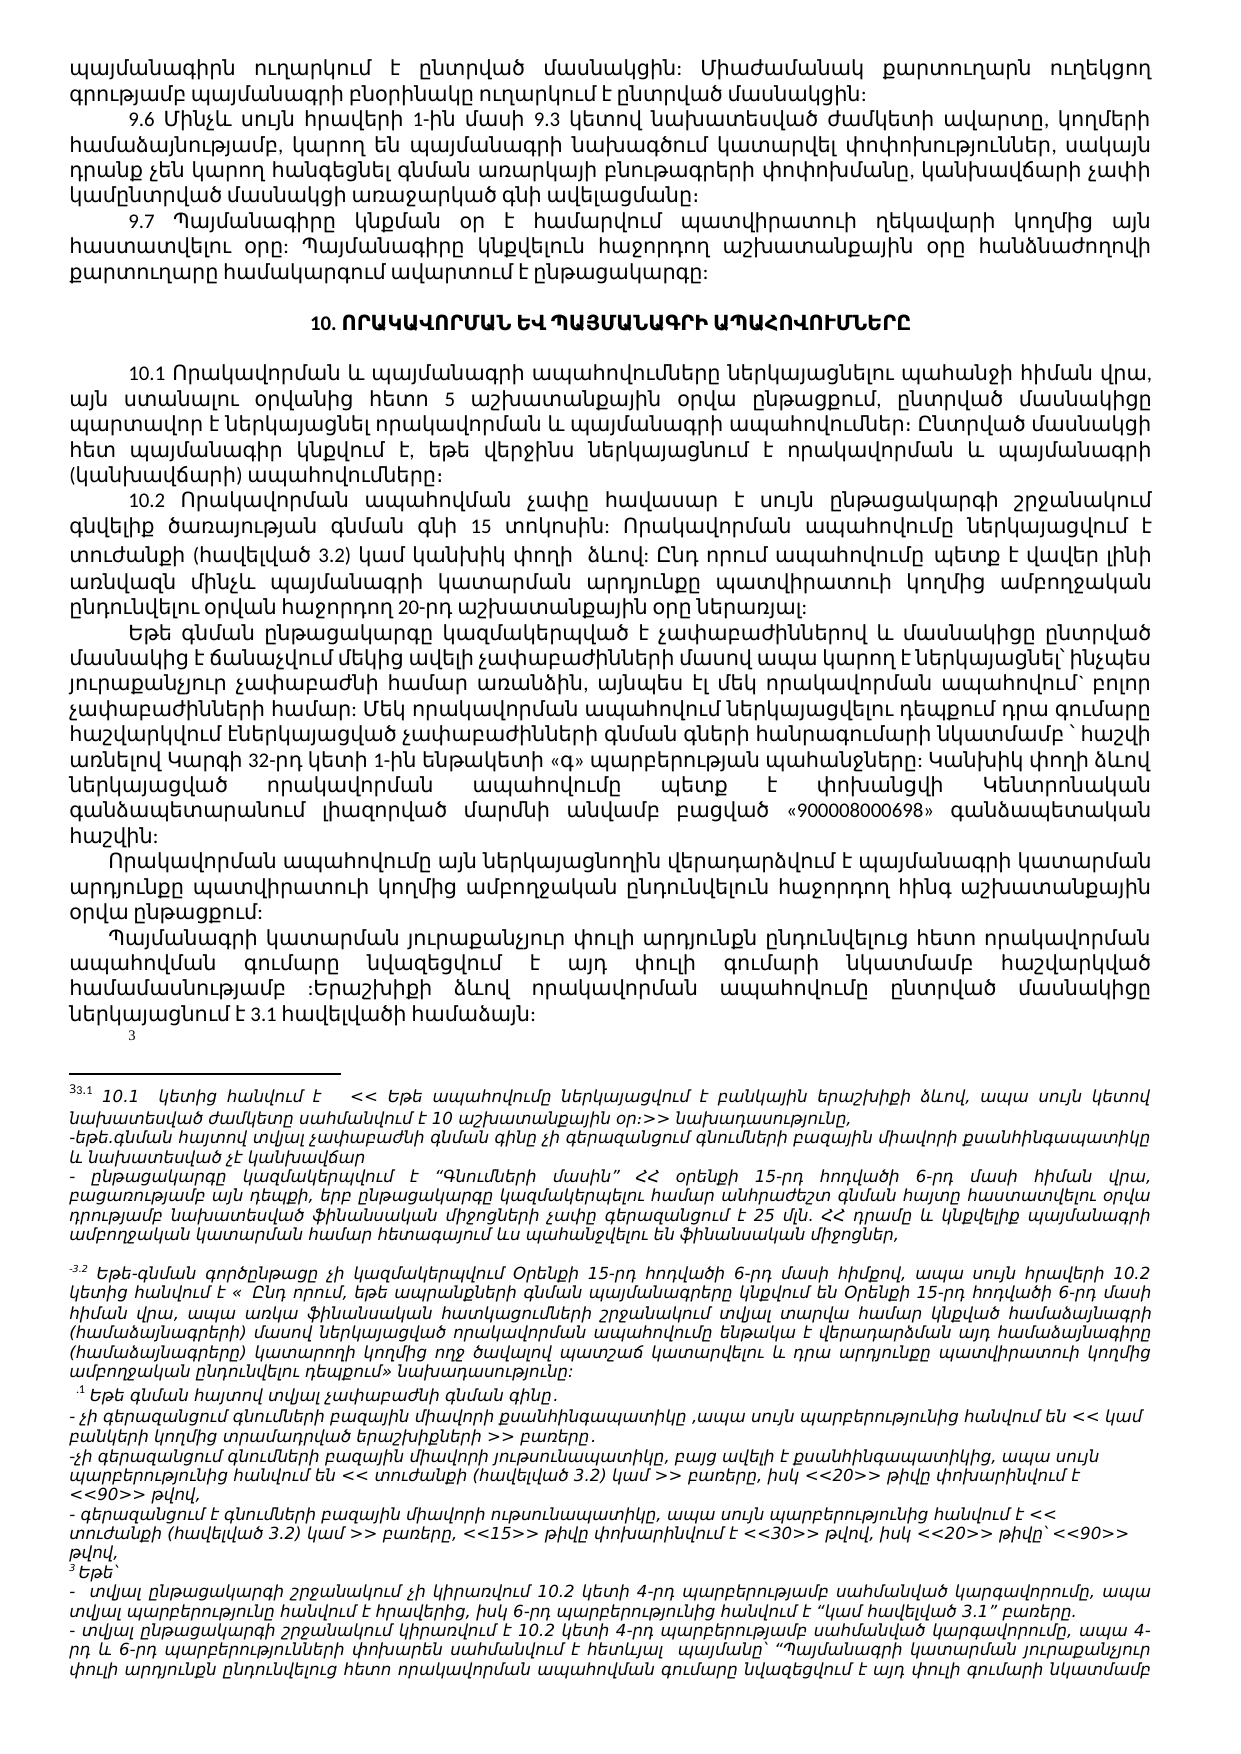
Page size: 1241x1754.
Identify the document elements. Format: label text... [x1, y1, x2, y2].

text 10.1 Որակավորման և պայմանագրի ապահովումները ներկայացնելու պահանջի հիման վրա, այն ստանալու օրվանից հետո 5 աշխատանքային օրվա ընթացքում, ընտրված մասնակիցը պարտավոր է ներկայացնել որակավորման և պայմանագրի ապահովումներ։ Ընտրված մասնակցի հետ պայմանագիր կնքվում է, եթե վերջինս ներկայացնում է որակավորման և պայմանագրի (կանխավճարի) ապահովումները։ [69, 361, 1152, 488]
text 10.2 Որակավորման ապահովման չափը հավասար է սույն ընթացակարգի շրջանակում գնվելիք ծառայության գնման գնի 15 տոկոսին: Որակավորման ապահովումը ներկայացվում է տուժանքի (հավելված 3.2) կամ կանխիկ փողի ձևով: Ընդ որում ապահովումը պետք է վավեր լինի առնվազն մինչև պայմանագրի կատարման արդյունքը պատվիրատուի կողմից ամբողջական ընդունվելու օրվան հաջորդող 20-րդ աշխատանքային օրը ներառյալ: [69, 488, 1152, 620]
text Եթե գնման ընթացակարգը կազմակերպված է չափաբաժիններով և մասնակիցը ընտրված մասնակից է ճանաչվում մեկից ավելի չափաբաժինների մասով ապա կարող է ներկայացնել՝ ինչպես յուրաքանչյուր չափաբաժնի համար առանձին, այնպես էլ մեկ որակավորման ապահովում` բոլոր չափաբաժինների համար: Մեկ որակավորման ապահովում ներկայացվելու դեպքում դրա գումարը հաշվարկվում էներկայացված չափաբաժինների գնման գների հանրագումարի նկատմամբ ՝ հաշվի առնելով Կարգի 32-րդ կետի 1-ին ենթակետի «գ» պարբերության պահանջները: Կանխիկ փողի ձևով ներկայացված որակավորման ապահովումը պետք է փոխանցվի Կենտրոնական գանձապետարանում լիազորված մարմնի անվամբ բացված «900008000698» գանձապետական հաշվին: [69, 620, 1152, 848]
text 9.6 Մինչև սույն հրավերի 1-ին մասի 9.3 կետով նախատեսված ժամկետի ավարտը, կողմերի համաձայնությամբ, կարող են պայմանագրի նախագծում կատարվել փոփոխություններ, սակայն դրանք չեն կարող հանգեցնել գնման առարկայի բնութագրերի փոփոխմանը, կանխավճարի չափի կամընտրված մասնակցի առաջարկած գնի ավելացմանը։ [69, 106, 1152, 208]
text Պայմանագրի կատարման յուրաքանչյուր փուլի արդյունքն ընդունվելուց հետո որակավորման ապահովման գումարը նվազեցվում է այդ փուլի գումարի նկատմամբ հաշվարկված համամասնությամբ :Երաշխիքի ձևով որակավորման ապահովումը ընտրված մասնակիցը ներկայացնում է 3.1 հավելվածի համաձայն: [69, 925, 1152, 1026]
text Որակավորման ապահովումը այն ներկայացնողին վերադարձվում է պայմանագրի կատարման արդյունքը պատվիրատուի կողմից ամբողջական ընդունվելուն հաջորդող հինգ աշխատանքային օրվա ընթացքում: [69, 848, 1152, 925]
text 10. ՈՐԱԿԱՎՈՐՄԱՆ ԵՎ ՊԱՅՄԱՆԱԳՐԻ ԱՊԱՀՈՎՈՒՄՆԵՐԸ [69, 310, 1152, 335]
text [69, 56, 1152, 106]
text 9.7 Պայմանագիրը կնքման օր է համարվում պատվիրատուի ղեկավարի կողմից այն հաստատվելու օրը: Պայմանագիրը կնքվելուն հաջորդող աշխատանքային օրը հանձնաժողովի քարտուղարը համակարգում ավարտում է ընթացակարգը: [69, 208, 1152, 284]
